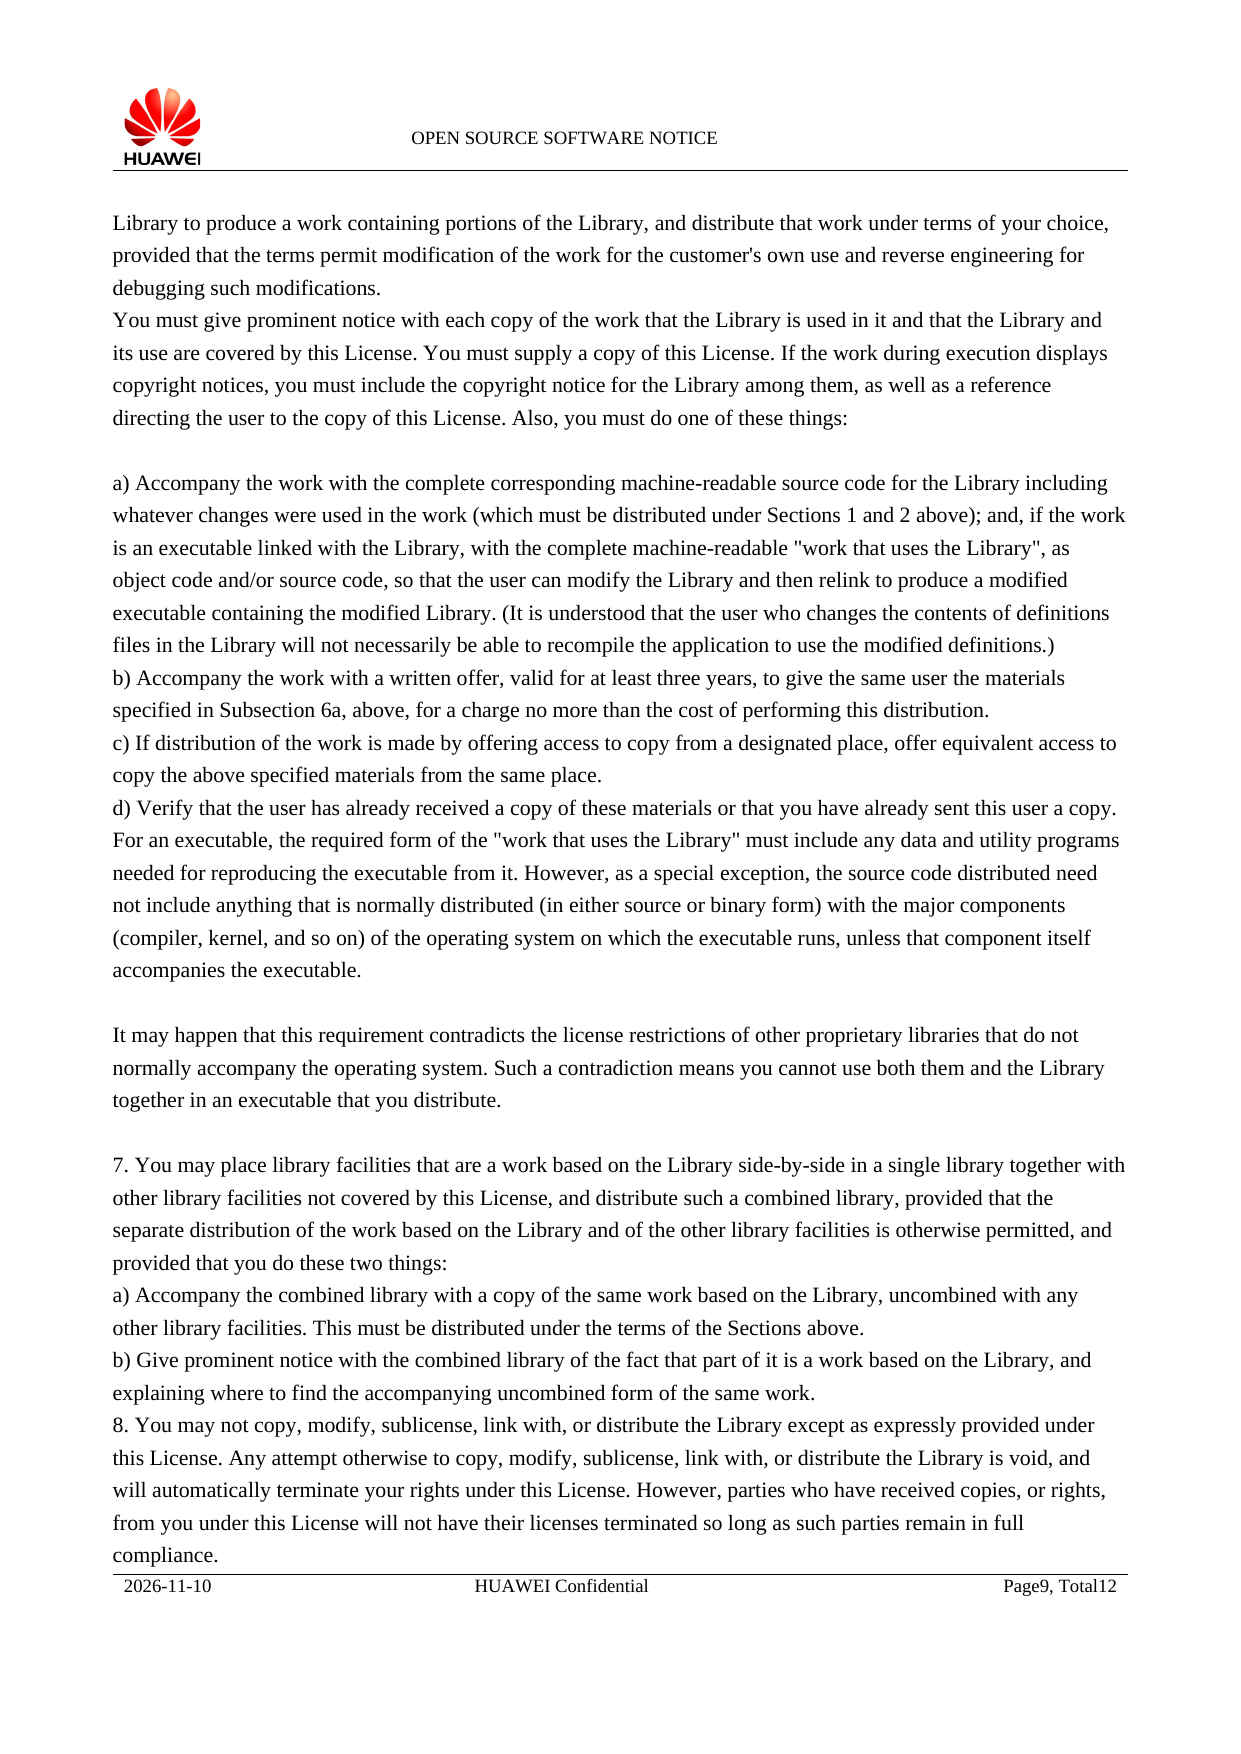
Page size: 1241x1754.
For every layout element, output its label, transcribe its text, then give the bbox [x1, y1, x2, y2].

picture [124, 88, 201, 165]
